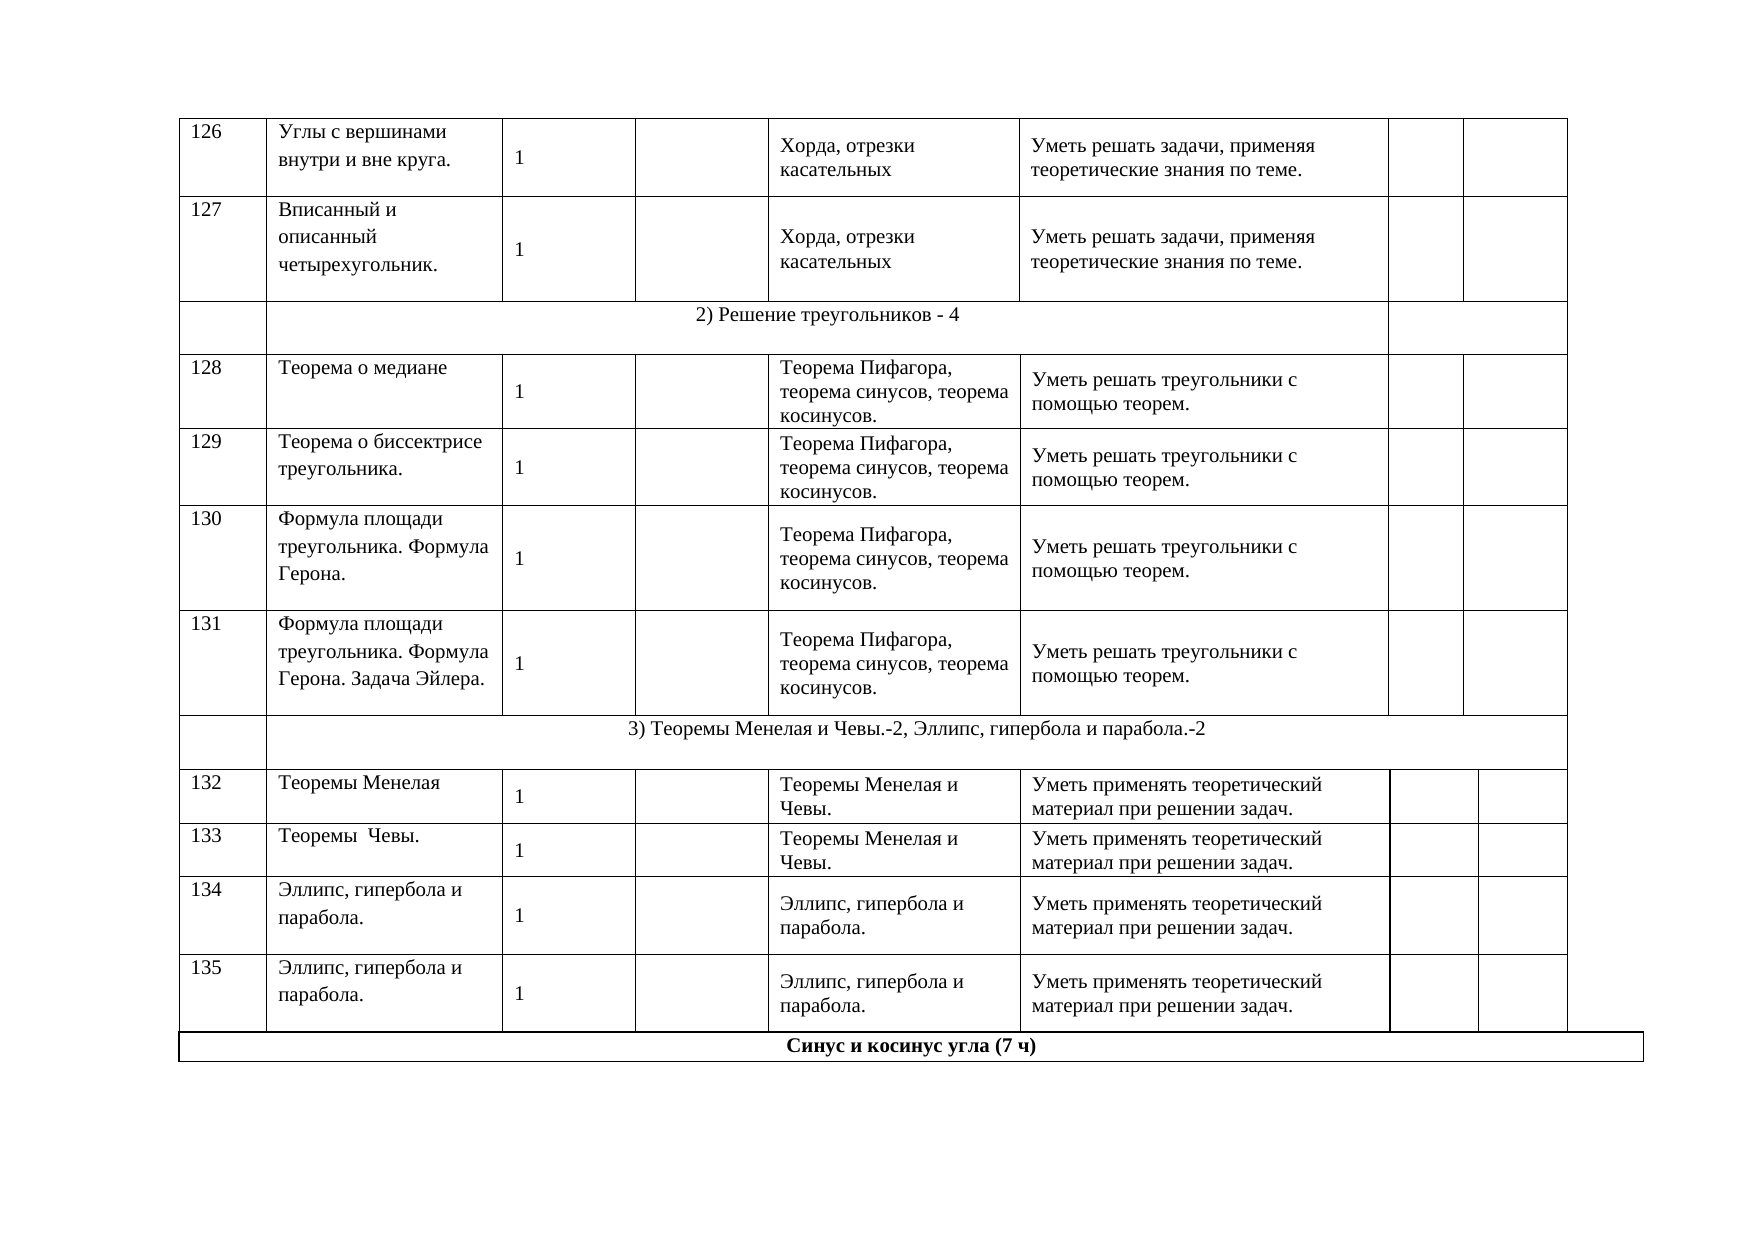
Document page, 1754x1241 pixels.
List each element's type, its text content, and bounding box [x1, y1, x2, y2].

table_cell Эллипс, гипербола и парабола. [769, 955, 1020, 1031]
table_cell Хорда, отрезки касательных [769, 197, 1019, 301]
table_cell 135 [180, 955, 266, 1031]
table_cell Теорема Пифагора, теорема синусов, теорема косинусов. [769, 506, 1020, 610]
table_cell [769, 119, 1019, 196]
table_cell [1389, 611, 1463, 715]
table_cell [1479, 824, 1567, 876]
table_cell 1 [503, 355, 635, 427]
table_cell Формула площади треугольника. Формула Герона. Задача Эйлера. [267, 611, 502, 715]
table_cell Теорема о медиане [267, 355, 502, 427]
table_cell Теоремы Менелая [267, 770, 502, 822]
table_cell Уметь решать треугольники с помощью теорем. [1021, 611, 1388, 715]
table_cell [1389, 506, 1463, 610]
table_cell 2) Решение треугольников - 4 [267, 302, 1388, 354]
table_cell [1464, 611, 1567, 715]
table_cell [1464, 197, 1567, 301]
table_cell [636, 824, 768, 876]
table_cell 129 [180, 429, 266, 505]
table_cell 1 [503, 770, 635, 822]
table_cell 1 [503, 429, 635, 505]
table_cell Вписанный и описанный четырехугольник. [267, 197, 502, 301]
table_cell [636, 355, 768, 427]
table_cell [1464, 429, 1567, 505]
table_cell 130 [180, 506, 266, 610]
table_cell Углы с вершинами внутри и вне круга. [267, 119, 502, 196]
table_cell Формула площади треугольника. Формула Герона. [267, 506, 502, 610]
table_cell [180, 716, 266, 769]
table_cell [1389, 429, 1463, 505]
table_cell 132 [180, 770, 266, 822]
table_cell [636, 119, 768, 196]
table_cell [636, 197, 768, 301]
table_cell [1020, 197, 1388, 301]
table_cell 126 [180, 119, 266, 196]
table_cell Уметь применять теоретический материал при решении задач. [1021, 824, 1389, 876]
table_cell Теорема Пифагора, теорема синусов, теорема косинусов. [769, 611, 1020, 715]
table_cell [1464, 506, 1567, 610]
table_cell 1 [503, 506, 635, 610]
table_cell [636, 877, 768, 953]
table_cell [1479, 955, 1567, 1031]
table_cell Теорема о биссектрисе треугольника. [267, 429, 502, 505]
table_cell 1 [503, 197, 635, 301]
table_cell [1391, 877, 1478, 953]
table_cell Уметь применять теоретический материал при решении задач. [1021, 955, 1389, 1031]
table_cell Уметь решать треугольники с помощью теорем. [1021, 355, 1388, 427]
table_cell Теоремы Менелая и Чевы. [769, 770, 1020, 822]
table_cell Уметь применять теоретический материал при решении задач. [1021, 770, 1389, 822]
table_cell [1391, 955, 1478, 1031]
table_cell [636, 770, 768, 822]
table_cell [1389, 355, 1463, 427]
table_cell 134 [180, 877, 266, 953]
table_cell Уметь решать треугольники с помощью теорем. [1021, 429, 1388, 505]
table_cell [1389, 302, 1567, 354]
table_cell 1 [503, 119, 635, 196]
table_cell [1479, 770, 1567, 822]
table_cell [636, 506, 768, 610]
table_cell 131 [180, 611, 266, 715]
table_cell [1479, 877, 1567, 953]
table_cell Теорема Пифагора, теорема синусов, теорема косинусов. [769, 355, 1020, 427]
table_cell [1464, 355, 1567, 427]
table_cell Уметь решать треугольники с помощью теорем. [1021, 506, 1388, 610]
table_cell Эллипс, гипербола и парабола. [267, 955, 502, 1031]
table_cell 1 [503, 611, 635, 715]
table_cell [1020, 119, 1388, 196]
table_cell 133 [180, 824, 266, 876]
table_cell [1391, 770, 1478, 822]
table_cell Теорема Пифагора, теорема синусов, теорема косинусов. [769, 429, 1020, 505]
table_cell Синус и косинус угла (7 ч) [180, 1033, 1643, 1061]
table_cell [636, 611, 768, 715]
table_cell [1389, 119, 1463, 196]
table_cell 128 [180, 355, 266, 427]
table_cell Теоремы Менелая и Чевы. [769, 824, 1020, 876]
table_cell [1464, 119, 1567, 196]
table_cell [1389, 197, 1463, 301]
table_cell [1391, 824, 1478, 876]
table_cell Эллипс, гипербола и парабола. [267, 877, 502, 953]
table_cell 3) Теоремы Менелая и Чевы.-2, Эллипс, гипербола и парабола.-2 [267, 716, 1567, 769]
table_cell Уметь применять теоретический материал при решении задач. [1021, 877, 1389, 953]
table_cell 1 [503, 877, 635, 953]
table_cell Эллипс, гипербола и парабола. [769, 877, 1020, 953]
table_cell Теоремы Чевы. [267, 824, 502, 876]
table_cell 1 [503, 824, 635, 876]
table_cell [636, 429, 768, 505]
table_cell [180, 302, 266, 354]
table_cell [636, 955, 768, 1031]
table_cell 1 [503, 955, 635, 1031]
table_cell 127 [180, 197, 266, 301]
